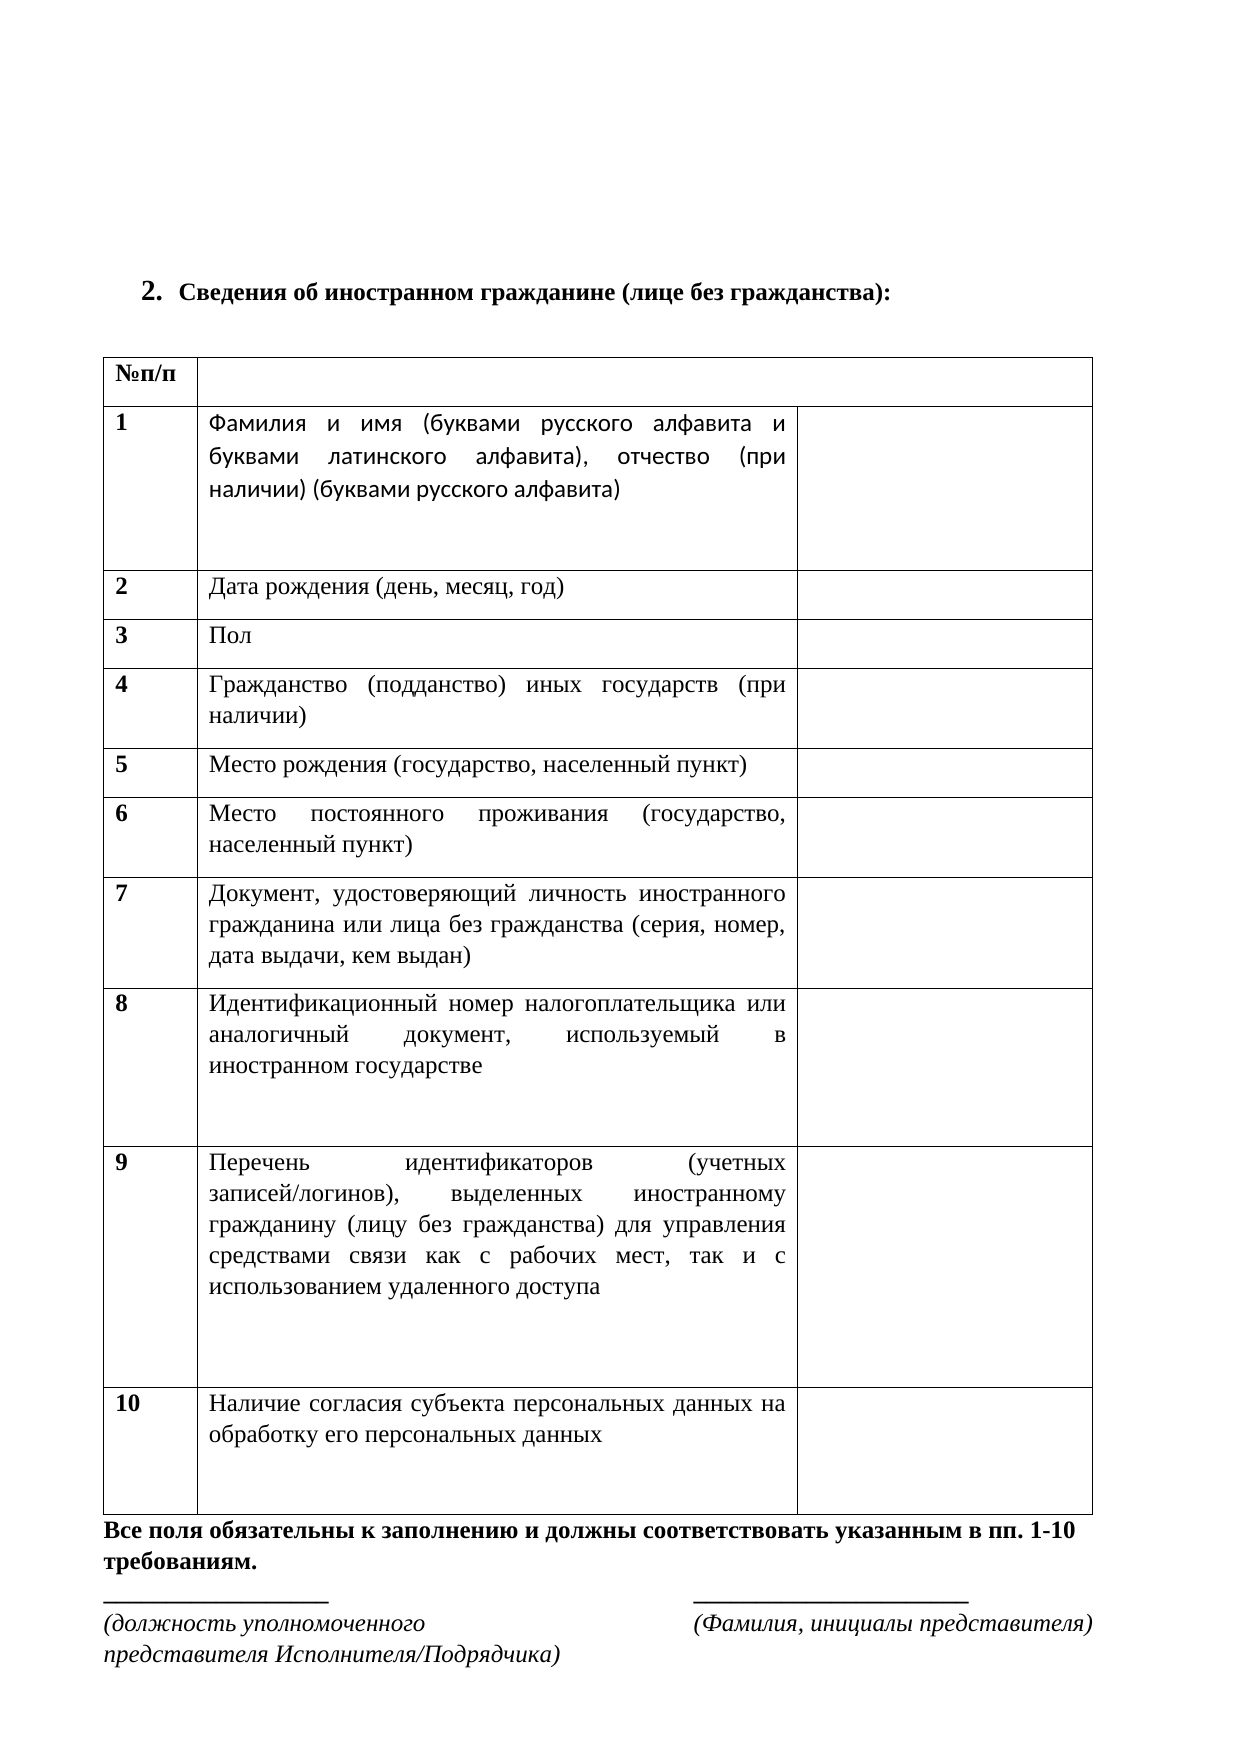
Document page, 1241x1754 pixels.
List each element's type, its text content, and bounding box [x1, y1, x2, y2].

table_cell Дата рождения (день, месяц, год) [198, 571, 797, 619]
table_header №п/п [104, 358, 197, 406]
table_cell [798, 798, 1092, 877]
table_cell Фамилия и имя (буквами русского алфавита и буквами латинского алфавита), отчество (при наличии) (буквами русского алфавита) [198, 407, 797, 570]
table_header [198, 358, 1092, 406]
table_cell [798, 989, 1092, 1146]
table_cell [798, 1388, 1092, 1514]
table_cell [798, 620, 1092, 668]
table_cell Наличие согласия субъекта персональных данных на обработку его персональных данных [198, 1388, 797, 1514]
table_cell Место постоянного проживания (государство, населенный пункт) [198, 798, 797, 877]
table_cell Место рождения (государство, населенный пункт) [198, 749, 797, 797]
text представителя Исполнителя/Подрядчика) [103, 1639, 1152, 1668]
table_cell 1 [104, 407, 197, 570]
list Сведения об иностранном гражданине (лице без гражданства): [141, 273, 1152, 307]
table_cell [798, 878, 1092, 987]
table_cell [798, 1147, 1092, 1387]
table_cell Документ, удостоверяющий личность иностранного гражданина или лица без гражданства (серия, номер, дата выдачи, кем выдан) [198, 878, 797, 987]
table_cell [798, 749, 1092, 797]
table_cell [798, 407, 1092, 570]
table_cell 2 [104, 571, 197, 619]
table_cell Гражданство (подданство) иных государств (при наличии) [198, 669, 797, 748]
table_cell 3 [104, 620, 197, 668]
table_cell [798, 571, 1092, 619]
table_cell Идентификационный номер налогоплательщика или аналогичный документ, используемый в иностранном государстве [198, 989, 797, 1146]
table_cell 7 [104, 878, 197, 987]
table_cell 9 [104, 1147, 197, 1387]
table_cell Перечень идентификаторов (учетных записей/логинов), выделенных иностранному гражданину (лицу без гражданства) для управления средствами связи как с рабочих мест, так и с использованием удаленного доступа [198, 1147, 797, 1387]
text Все поля обязательны к заполнению и должны соответствовать указанным в пп. 1-10 требованиям. [103, 1515, 1152, 1575]
table_cell 10 [104, 1388, 197, 1514]
text (должность уполномоченного (Фамилия, инициалы представителя) [103, 1608, 1152, 1637]
table_cell 5 [104, 749, 197, 797]
table_cell 6 [104, 798, 197, 877]
table_cell 4 [104, 669, 197, 748]
table_cell [798, 669, 1092, 748]
text __________________ ______________________ [103, 1577, 1152, 1606]
table_cell Пол [198, 620, 797, 668]
table_cell 8 [104, 989, 197, 1146]
